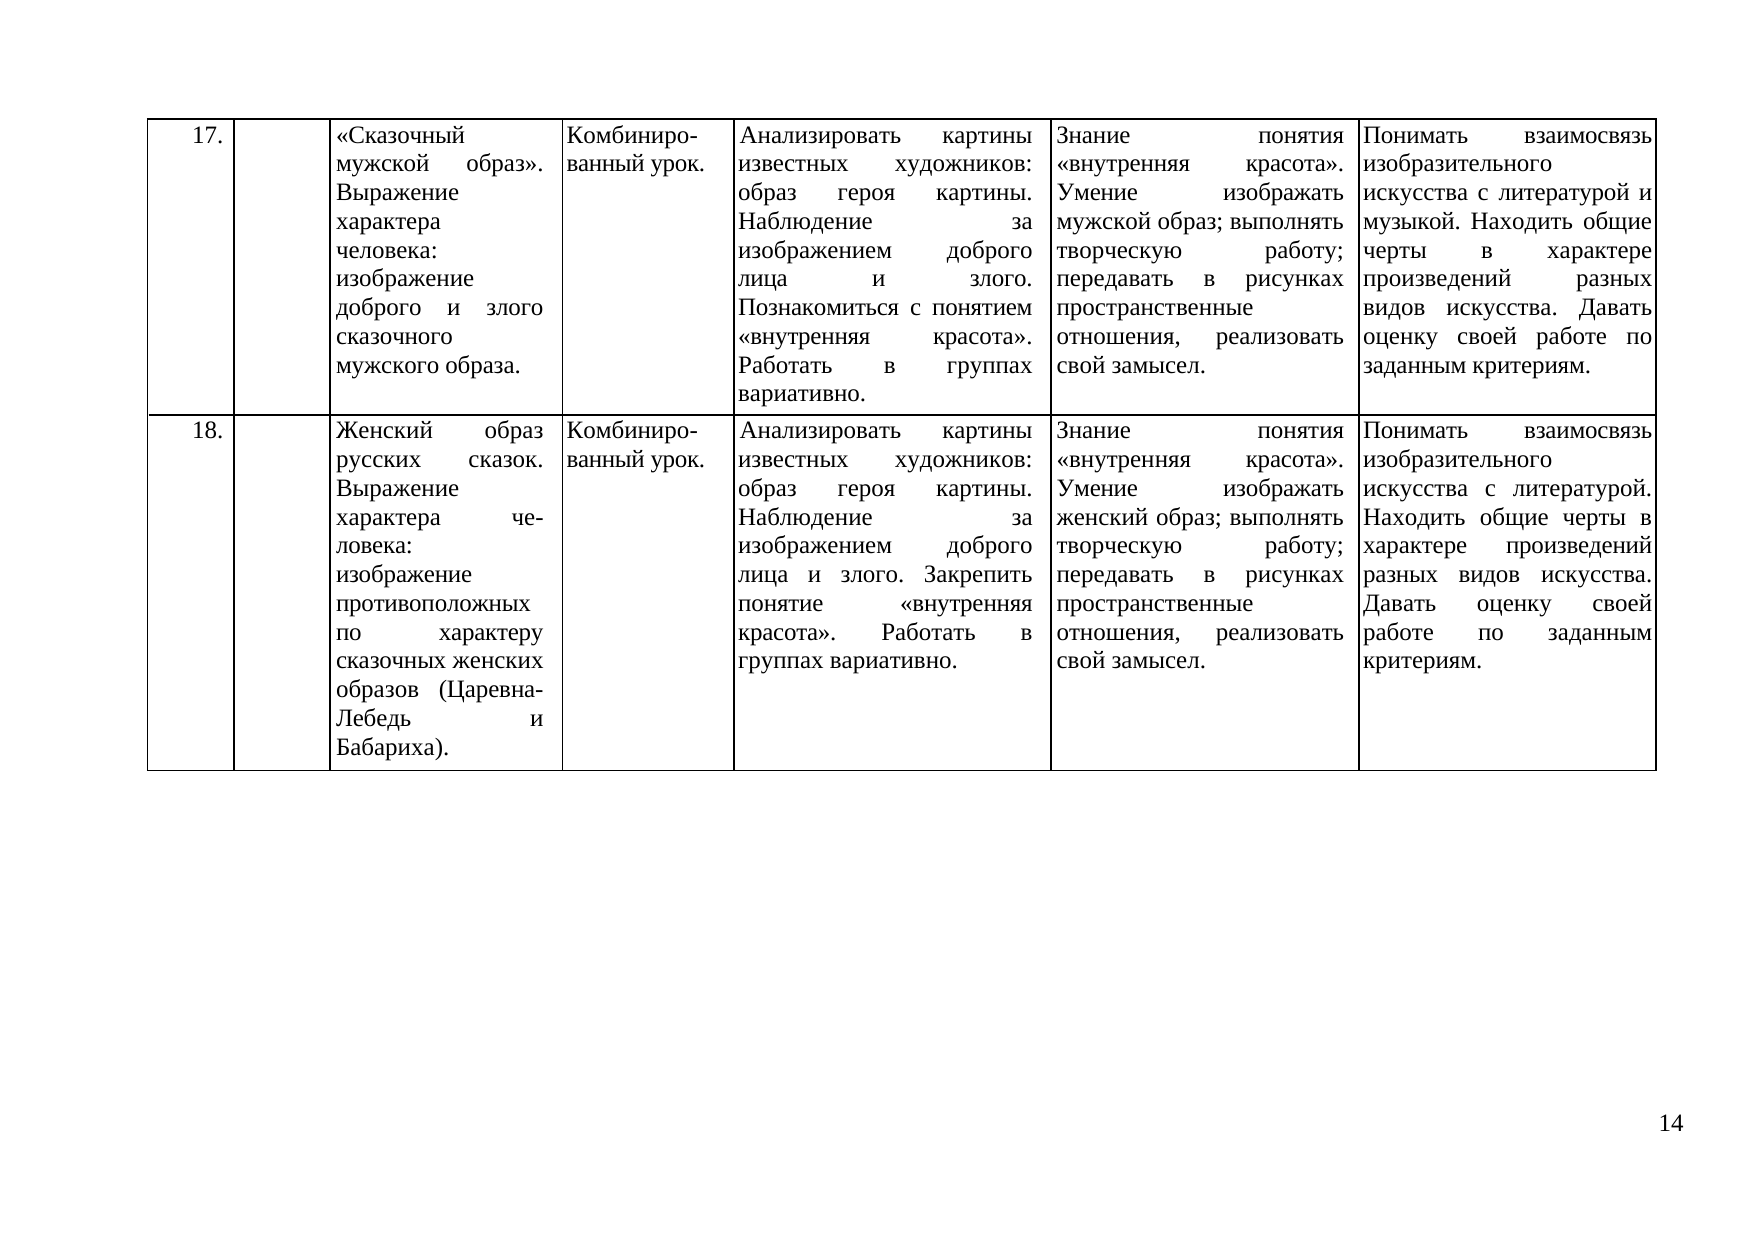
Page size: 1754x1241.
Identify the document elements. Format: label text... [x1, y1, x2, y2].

table_cell Женский образ русских сказок. Выражение характера человека: изображение противоположных по характеру сказочных женских образов (Царевна-Лебедь и Бабариха). [331, 416, 562, 769]
table_cell Комбинированный урок. [563, 120, 733, 414]
table_cell Комбинированный урок. [563, 416, 733, 769]
table_cell [235, 120, 329, 414]
table_cell [148, 415, 233, 769]
table_cell Знание понятия «внутренняя красота». Умение изображать женский образ; выполнять творческую работу; передавать в рисунках пространственные отношения, реализовать свой замысел. [1052, 416, 1358, 769]
table_cell Анализировать картины известных художников: образ героя картины. Наблюдение за изображением доброго лица и злого. Познакомиться с понятием «внутренняя красота». Работать в группах вариативно. [735, 120, 1050, 414]
table_cell Понимать взаимосвязь изобразительного искусства с литературой. Находить общие черты в характере произведений разных видов искусства. Давать оценку своей работе по заданным критериям. [1360, 416, 1655, 769]
table_cell «Сказочный мужской образ». Выражение характера человека: изображение доброго и злого сказочного мужского образа. [331, 120, 562, 414]
table_cell Понимать взаимосвязь изобразительного искусства с литературой и музыкой. Находить общие черты в характере произведений разных видов искусства. Давать оценку своей работе по заданным критериям. [1360, 120, 1655, 414]
table_cell Анализировать картины известных художников: образ героя картины. Наблюдение за изображением доброго лица и злого. Закрепить понятие «внутренняя красота». Работать в группах вариативно. [735, 416, 1050, 769]
table_cell [148, 120, 233, 414]
table_cell [235, 416, 329, 769]
table_cell Знание понятия «внутренняя красота». Умение изображать мужской образ; выполнять творческую работу; передавать в рисунках пространственные отношения, реализовать свой замысел. [1052, 120, 1358, 414]
